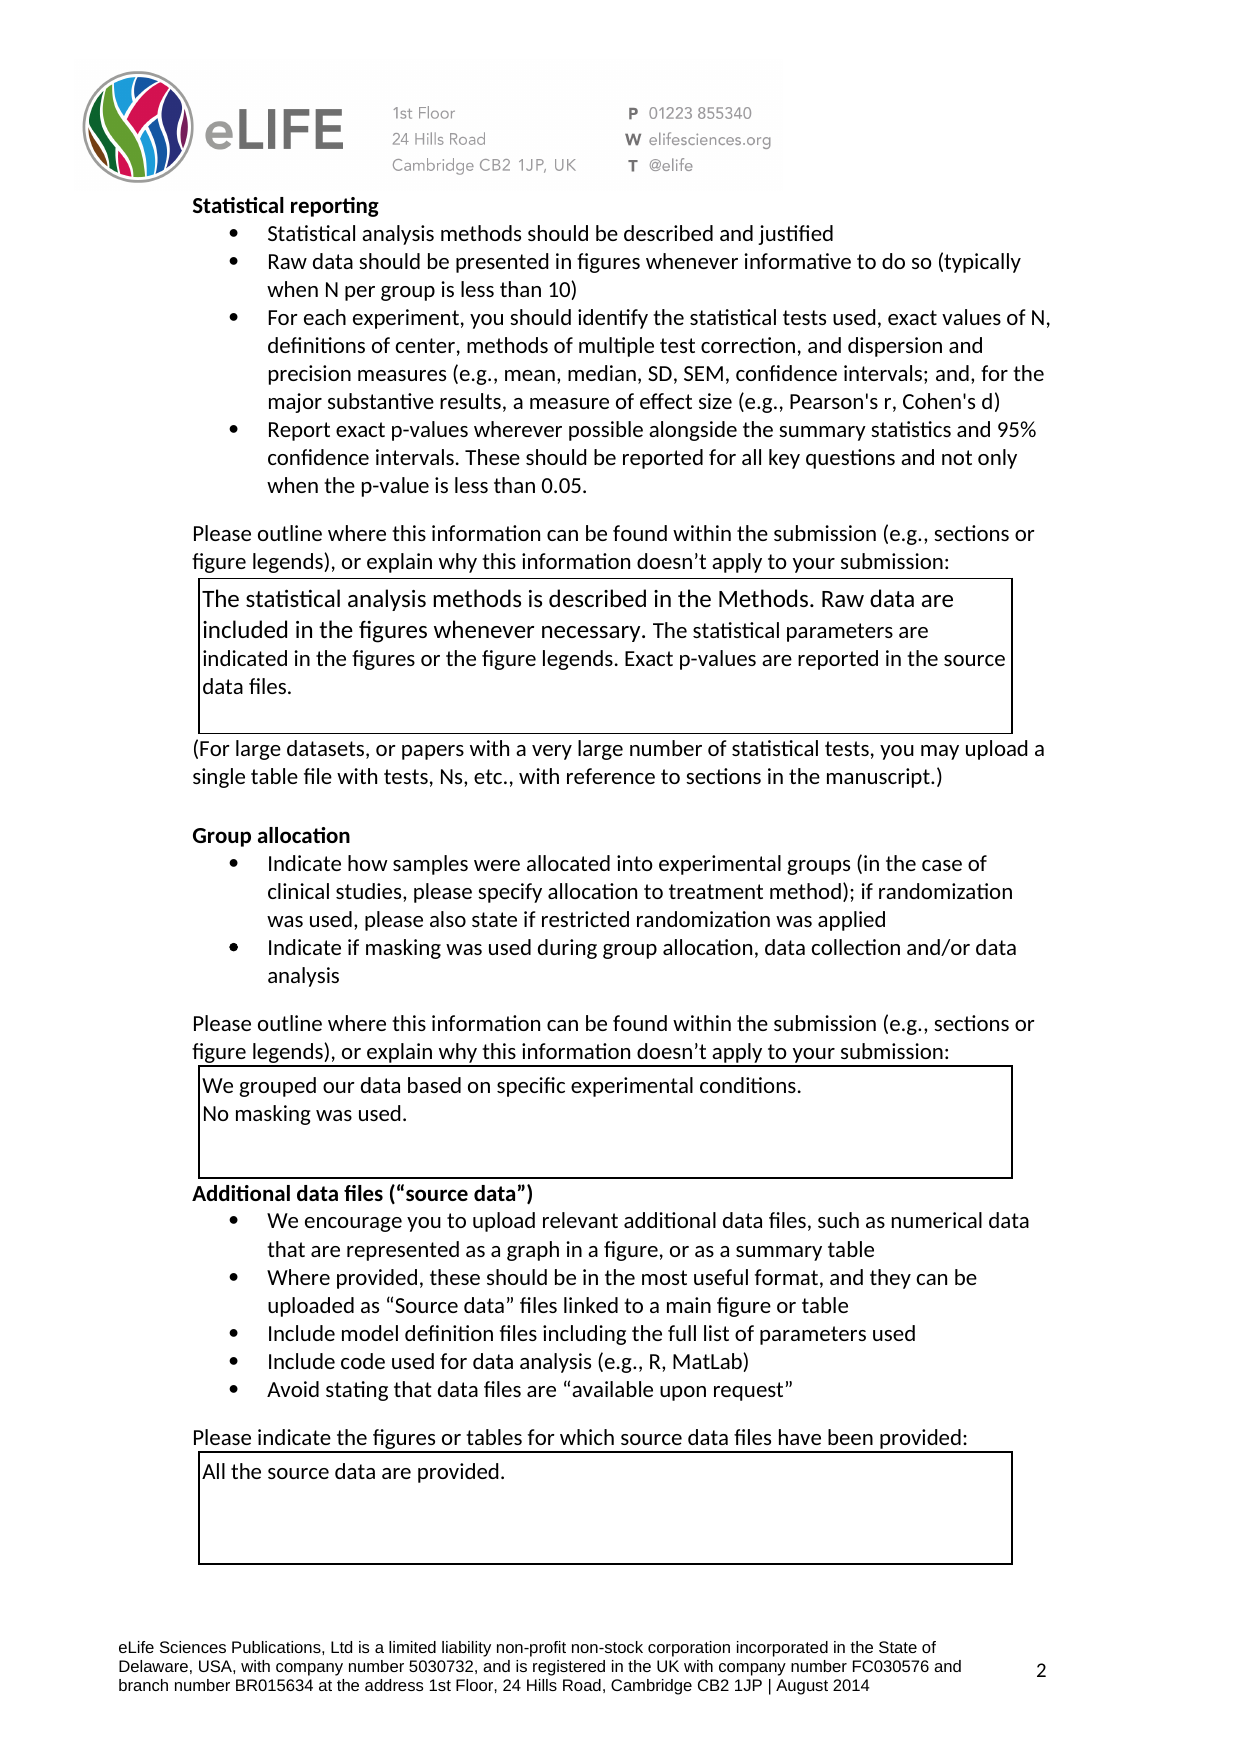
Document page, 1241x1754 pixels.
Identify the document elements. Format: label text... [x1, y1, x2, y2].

list Statistical analysis methods should be described and justified [229, 219, 1053, 247]
list Raw data should be presented in figures whenever informative to do so (typically when N per group is less than 10) [229, 247, 1053, 303]
text Additional data files (“source data”) [192, 1096, 1053, 1207]
text Please indicate the figures or tables for which source data files have been provided: [192, 1423, 1053, 1451]
text Group allocation [192, 821, 1053, 849]
list Include model definition files including the full list of parameters used [229, 1319, 1053, 1347]
list Where provided, these should be in the most useful format, and they can be uploaded as “Source data” files linked to a main figure or table [229, 1263, 1053, 1319]
picture [73, 59, 784, 191]
text We grouped our data based on specific experimental conditions. [200, 1069, 1011, 1099]
text (For large datasets, or papers with a very large number of statistical tests, you may upload a single table file with tests, Ns, etc., with reference to sections in the manuscript.) [192, 603, 1053, 790]
list Avoid stating that data files are “available upon request” [229, 1375, 1053, 1403]
text Statistical reporting [192, 191, 1053, 219]
list Report exact p-values wherever possible alongside the summary statistics and 95% confidence intervals. These should be reported for all key questions and not only when the p-value is less than 0.05. [229, 415, 1053, 499]
list We encourage you to upload relevant additional data files, such as numerical data that are represented as a graph in a figure, or as a summary table [229, 1207, 1053, 1263]
list Include code used for data analysis (e.g., R, MatLab) [229, 1347, 1053, 1375]
list For each experiment, you should identify the statistical tests used, exact values of N, definitions of center, methods of multiple test correction, and dispersion and precision measures (e.g., mean, median, SD, SEM, confidence intervals; and, for the major substantive results, a measure of effect size (e.g., Pearson's r, Cohen's d) [229, 303, 1053, 415]
text The statistical analysis methods is described in the Methods. Raw data are included in the figures whenever necessary. The statistical parameters are indicated in the figures or the figure legends. Exact p-values are reported in the source data files. [200, 581, 1011, 700]
list Indicate if masking was used during group allocation, data collection and/or data analysis [229, 933, 1053, 989]
text No masking was used. [200, 1099, 1011, 1129]
text All the source data are provided. [200, 1455, 1011, 1487]
list Indicate how samples were allocated into experimental groups (in the case of clinical studies, please specify allocation to treatment method); if randomization was used, please also state if restricted randomization was applied [229, 849, 1053, 933]
